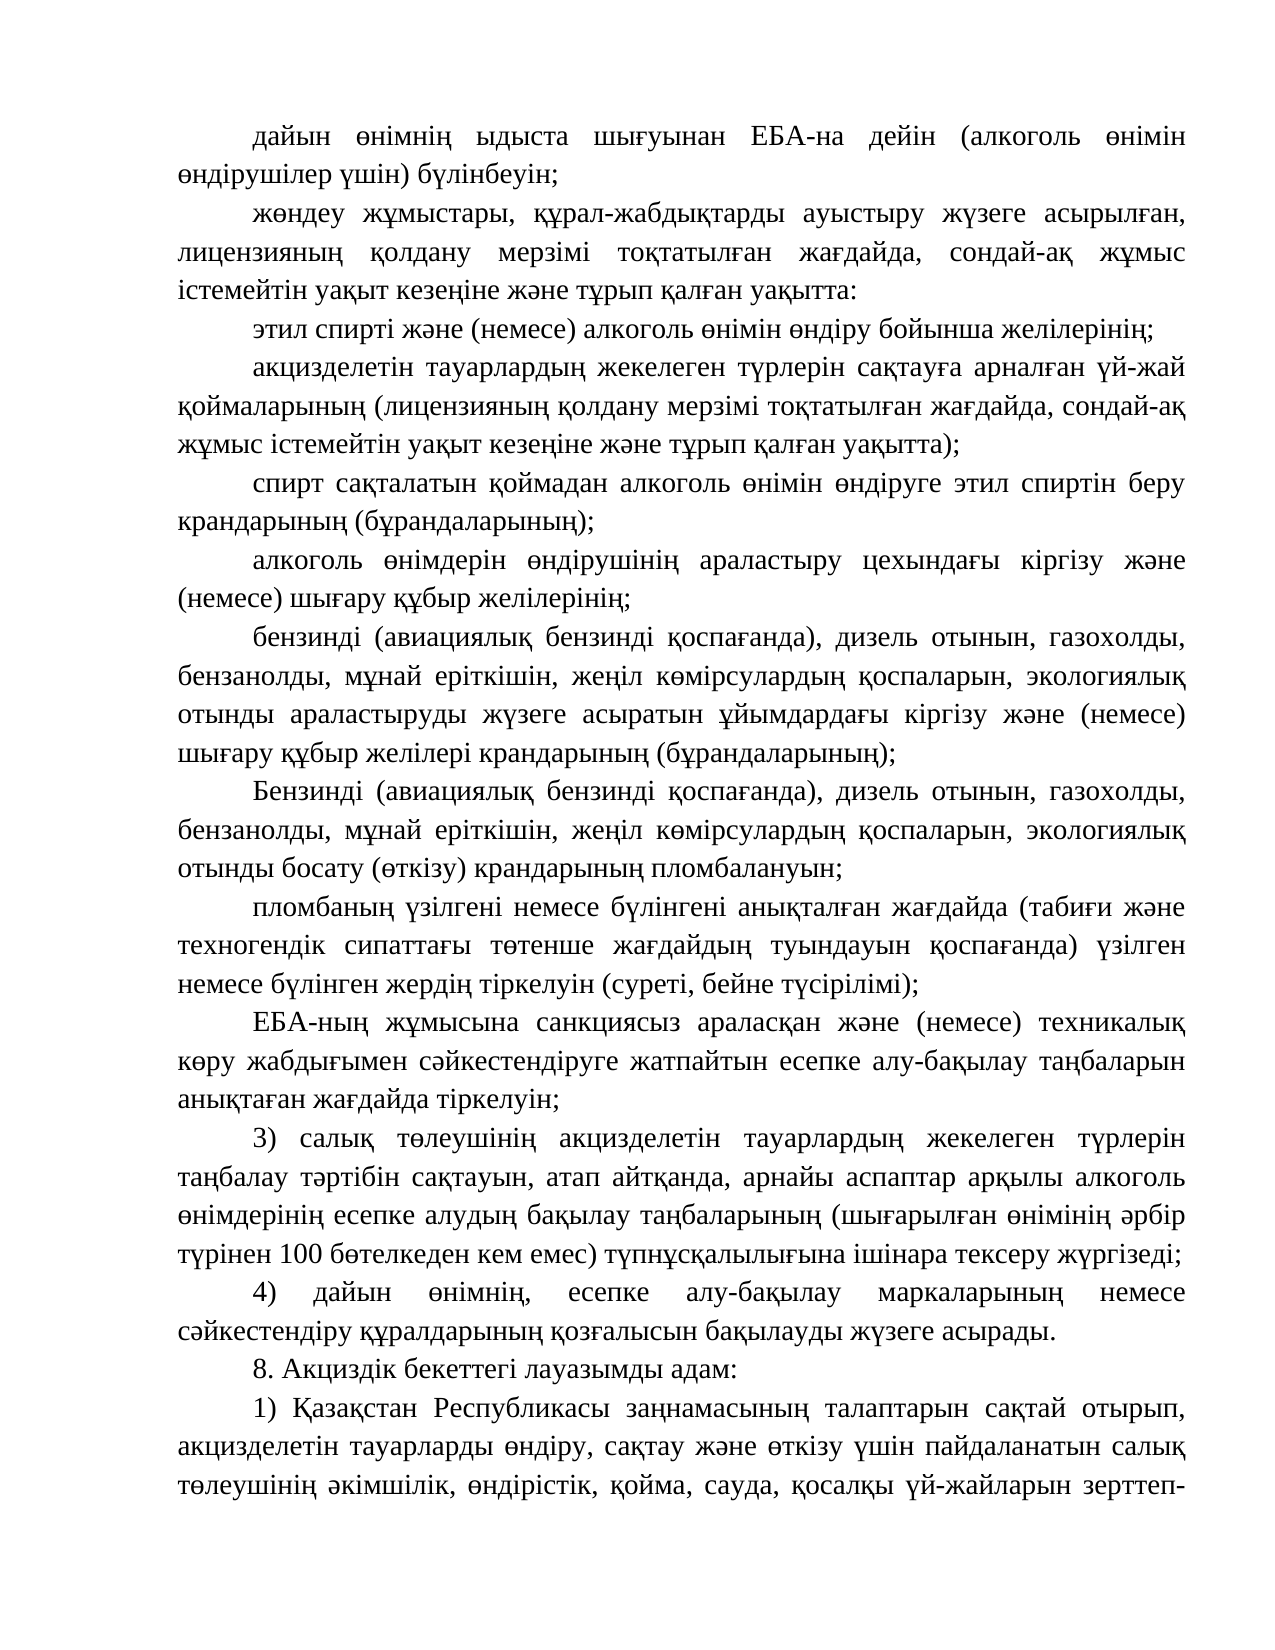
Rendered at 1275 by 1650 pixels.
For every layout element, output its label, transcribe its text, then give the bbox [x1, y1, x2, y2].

text Бензинді (авиациялық бензинді қоспағанда), дизель отынын, газохолды, бензанолды, мұнай еріткішін, жеңіл көмірсулардың қоспаларын, экологиялық отынды босату (өткізу) крандарының пломбалануын; [177, 773, 1186, 884]
text ЕБА-ның жұмысына санкциясыз араласқан және (немесе) техникалық көру жабдығымен сәйкестендіруге жатпайтын есепке алу-бақылау таңбаларын анықтаған жағдайда тіркелуін; [177, 1004, 1186, 1115]
text жөндеу жұмыстары, құрал-жабдықтарды ауыстыру жүзеге асырылған, лицензияның қолдану мерзімі тоқтатылған жағдайда, сондай-ақ жұмыс істемейтін уақыт кезеңіне және тұрып қалған уақытта: [177, 195, 1186, 306]
text этил спирті және (немесе) алкоголь өнімін өндіру бойынша желілерінің; [177, 311, 1186, 344]
text 8. Акциздік бекеттегі лауазымды адам: [177, 1351, 1186, 1385]
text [177, 1390, 1186, 1501]
text акцизделетін тауарлардың жекелеген түрлерін сақтауға арналған үй-жай қоймаларының (лицензияның қолдану мерзімі тоқтатылған жағдайда, сондай-ақ жұмыс істемейтін уақыт кезеңіне және тұрып қалған уақытта); [177, 349, 1186, 460]
text дайын өнімнің ыдыста шығуынан ЕБА-на дейін (алкоголь өнімін өндірушілер үшін) бүлінбеуін; [177, 118, 1186, 190]
text 3) салық төлеушінің акцизделетін тауарлардың жекелеген түрлерін таңбалау тәртібін сақтауын, атап айтқанда, арнайы аспаптар арқылы алкоголь өнімдерінің есепке алудың бақылау таңбаларының (шығарылған өнімінің әрбір түрінен 100 бөтелкеден кем емес) түпнұсқалылығына ішінара тексеру жүргізеді; [177, 1120, 1186, 1269]
text пломбаның үзілгені немесе бүлінгені анықталған жағдайда (табиғи және техногендік сипаттағы төтенше жағдайдың туындауын қоспағанда) үзілген немесе бүлінген жердің тіркелуін (суреті, бейне түсірілімі); [177, 889, 1186, 999]
text бензинді (авиациялық бензинді қоспағанда), дизель отынын, газохолды, бензанолды, мұнай еріткішін, жеңіл көмірсулардың қоспаларын, экологиялық отынды араластыруды жүзеге асыратын ұйымдардағы кіргізу және (немесе) шығару құбыр желілері крандарының (бұрандаларының); [177, 619, 1186, 768]
text спирт сақталатын қоймадан алкоголь өнімін өндіруге этил спиртін беру крандарының (бұрандаларының); [177, 465, 1186, 537]
text алкоголь өнімдерін өндірушінің араластыру цехындағы кіргізу және (немесе) шығару құбыр желілерінің; [177, 542, 1186, 614]
text 4) дайын өнімнің, есепке алу-бақылау маркаларының немесе сәйкестендіру құралдарының қозғалысын бақылауды жүзеге асырады. [177, 1274, 1186, 1346]
